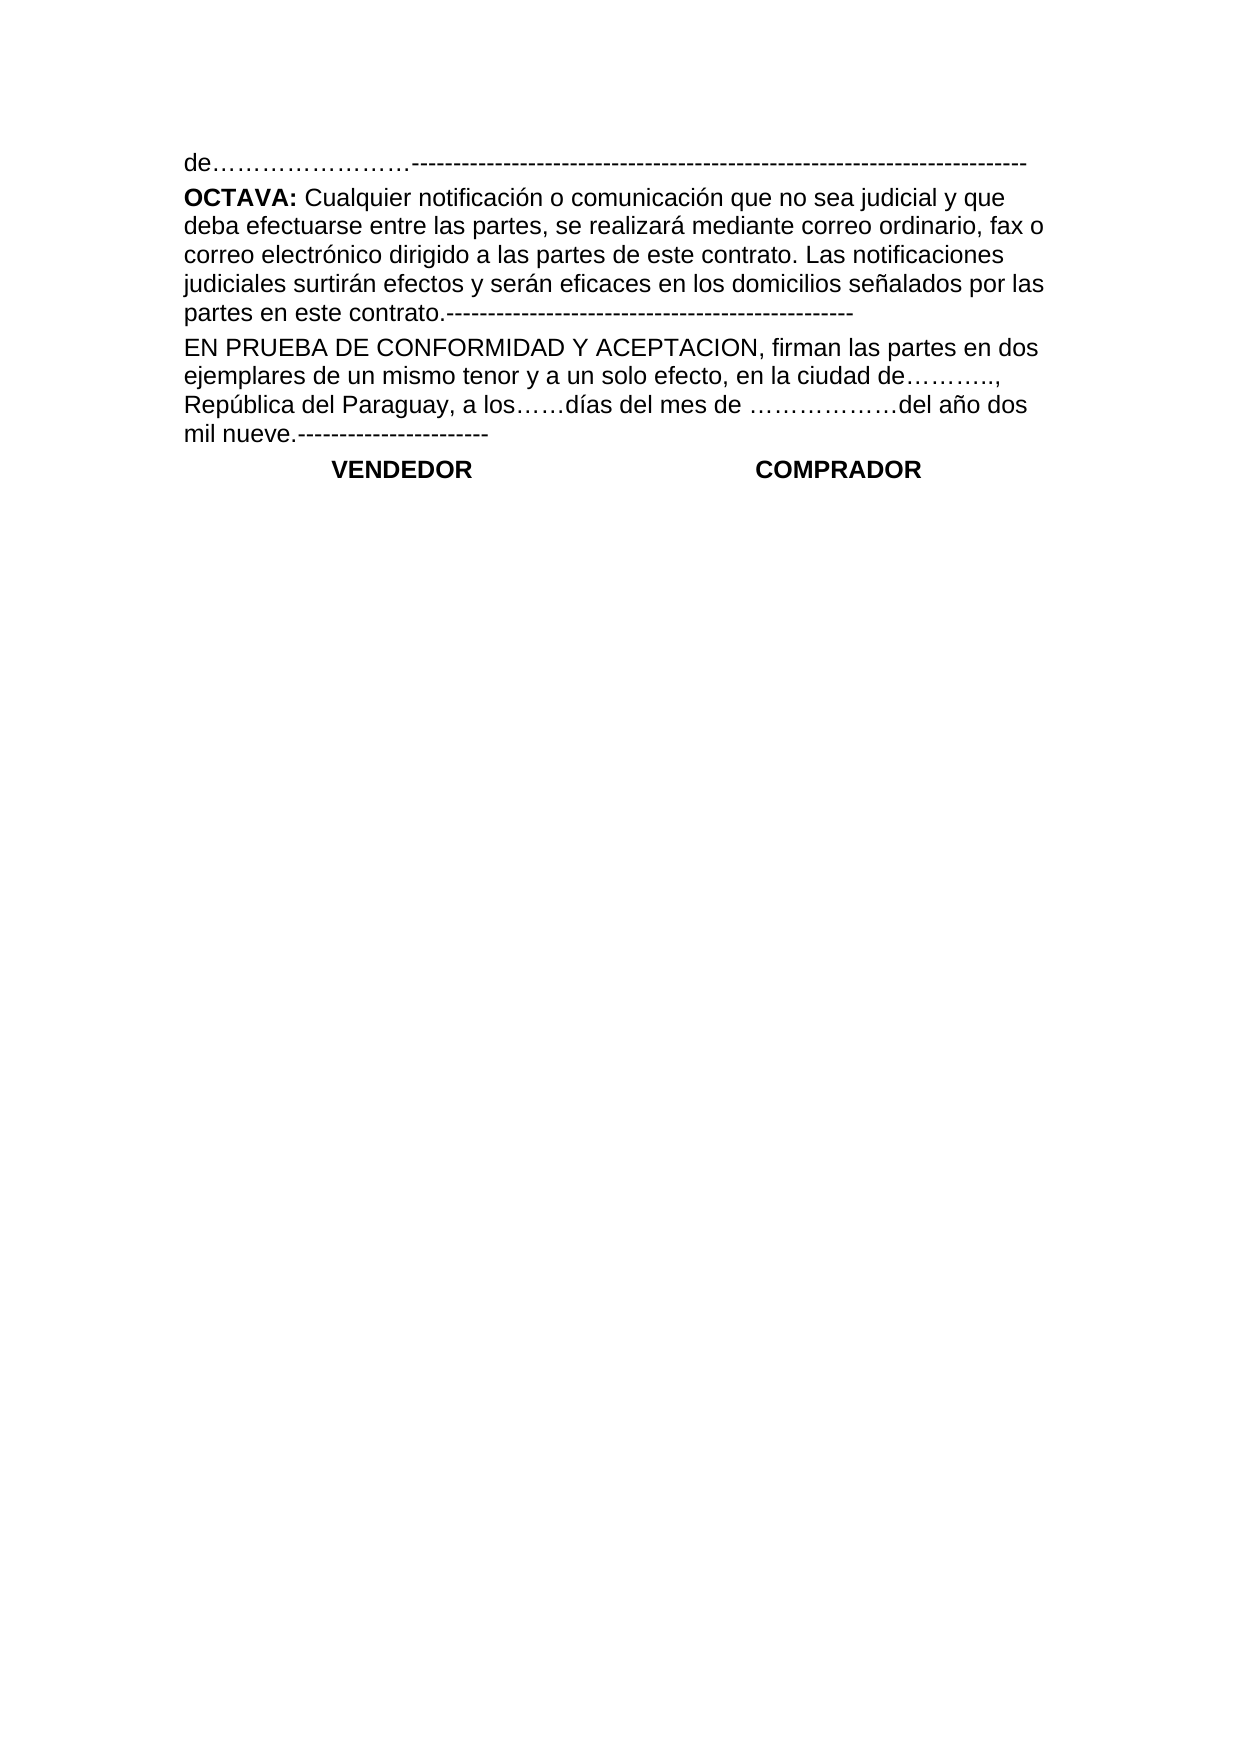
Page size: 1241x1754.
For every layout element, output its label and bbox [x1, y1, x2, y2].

table_cell [177, 148, 1063, 486]
